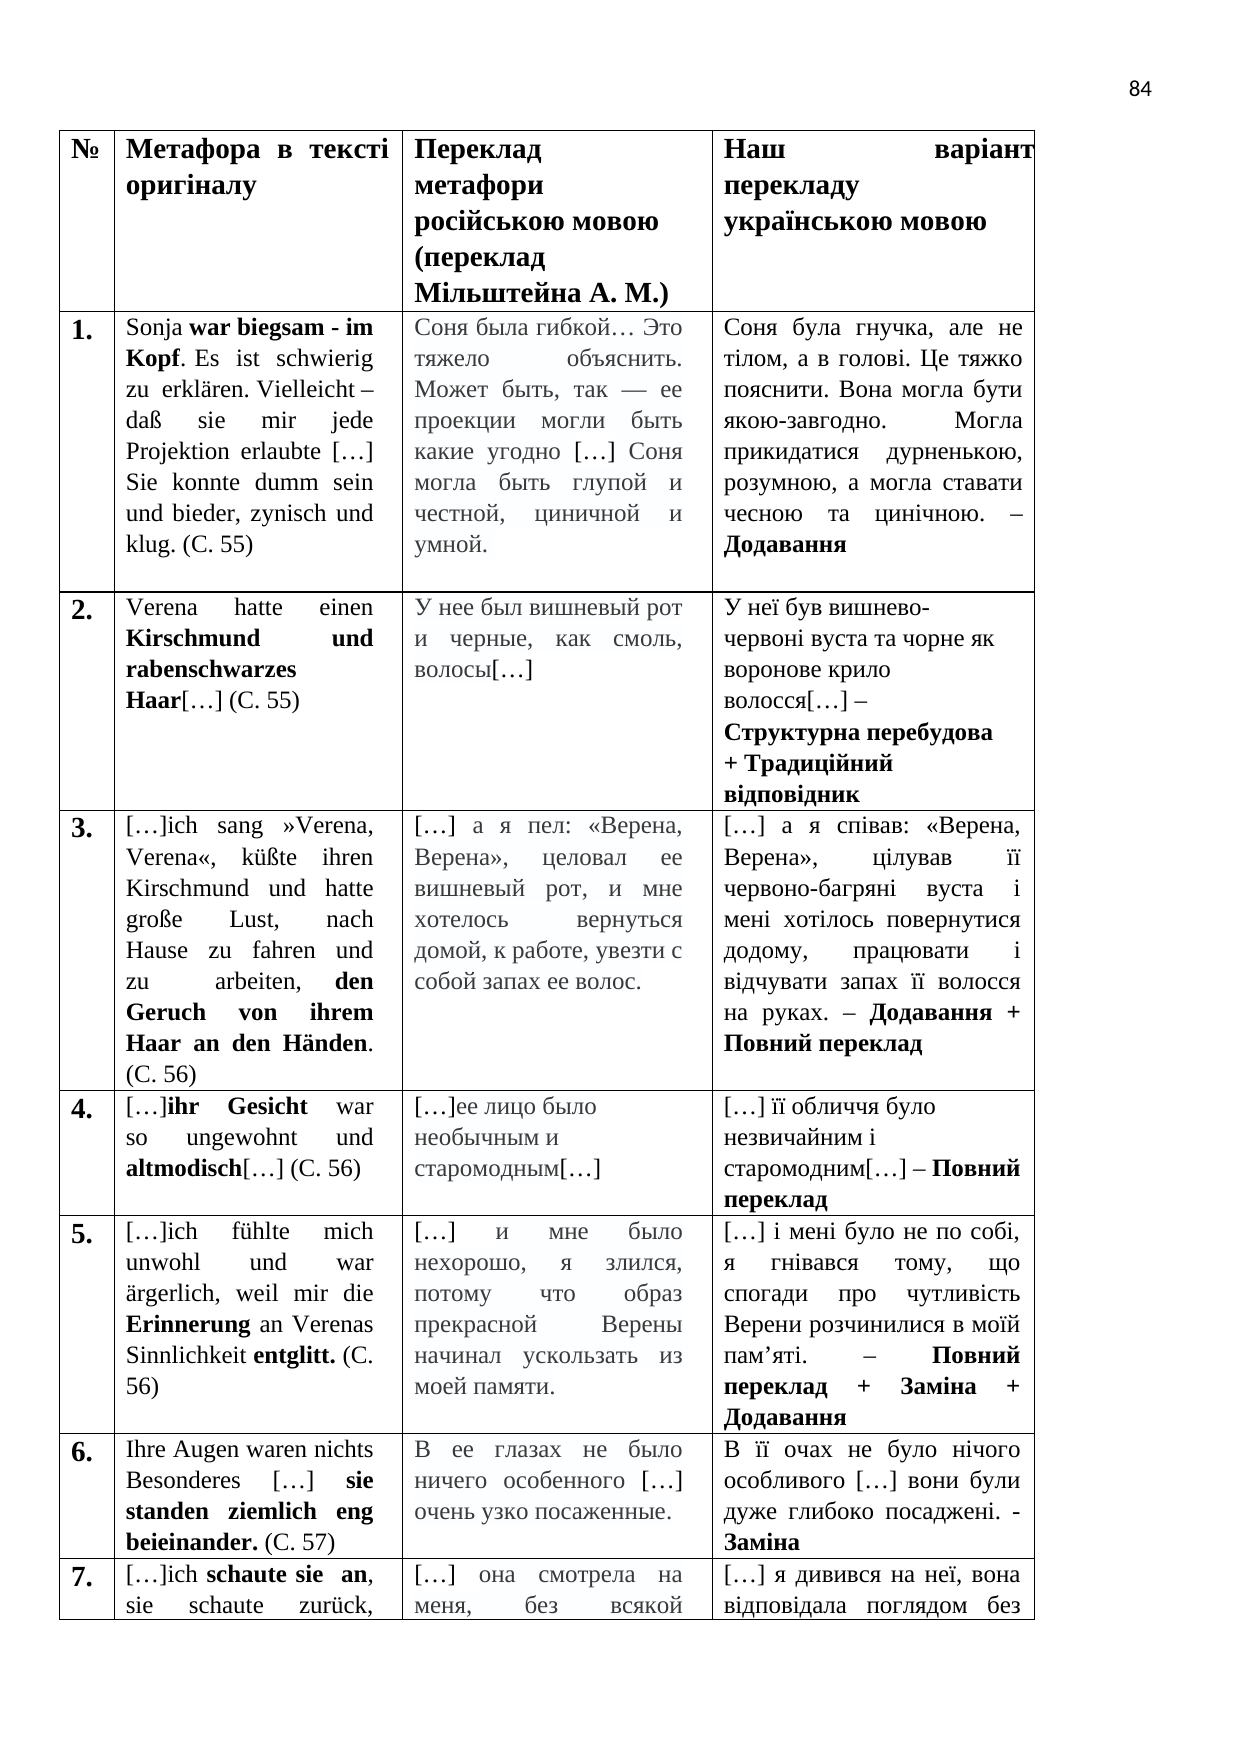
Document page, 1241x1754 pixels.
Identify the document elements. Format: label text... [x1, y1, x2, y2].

table_cell Verena hatte einen Kirschmund und rabenschwarzes Haar[…] (С. 55) [115, 593, 402, 809]
table_cell В ее глазах не было ничего особенного […] очень узко посаженные. [403, 1434, 712, 1558]
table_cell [713, 1559, 1034, 1619]
table_header Наш варіант перекладу українською мовою [713, 131, 1034, 311]
table_cell […] і мені було не по собі, я гнівався тому, що спогади про чутливість Верени розчинилися в моїй пам’яті. – Повний переклад + Заміна + Додавання [713, 1216, 1034, 1433]
table_cell […]ich sang »Verena, Verena«, küßte ihren Kirschmund und hatte große Lust, nach Hause zu fahren und zu arbeiten, den Geruch von ihrem Haar an den Händen. (С. 56) [115, 811, 402, 1090]
table_cell Соня была гибкой… Это тяжело объяснить. Может быть, так — ее проекции могли быть какие угодно […] Соня могла быть глупой и честной, циничной и умной. [403, 312, 712, 591]
table_cell […]ее лицо было необычным и старомодным[…] [403, 1091, 712, 1215]
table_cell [403, 1559, 712, 1619]
table_header Метафора в тексті оригіналу [115, 131, 402, 311]
table_cell 4. [60, 1091, 114, 1215]
table_cell Соня була гнучка, але не тілом, а в голові. Це тяжко пояснити. Вона могла бути якою-завгодно. Могла прикидатися дурненькою, розумною, а могла ставати чесною та цинічною. – Додавання [713, 312, 1034, 591]
table_cell 7. [60, 1559, 114, 1619]
table_cell У неї був вишнево-червоні вуста та чорне як воронове крило волосся[…] – Структурна перебудова + Традиційний відповідник [713, 593, 1034, 809]
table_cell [115, 1559, 402, 1619]
table_cell 5. [60, 1216, 114, 1433]
table_cell Sonja war biegsam - im Kopf. Es ist schwierig zu erklären. Vielleicht – daß sie mir jede Projektion erlaubte […] Sie konnte dumm sein und bieder, zynisch und klug. (С. 55) [115, 312, 402, 591]
table_cell 6. [60, 1434, 114, 1558]
table_cell 3. [60, 811, 114, 1090]
table_cell […]ich fühlte mich unwohl und war ärgerlich, weil mir die Erinnerung an Verenas Sinnlichkeit entglitt. (С. 56) [115, 1216, 402, 1433]
table_cell […] її обличчя було незвичайним і старомодним[…] – Повний переклад [713, 1091, 1034, 1215]
table_header № [60, 131, 114, 311]
table_cell В її очах не було нічого особливого […] вони були дуже глибоко посаджені. - Заміна [713, 1434, 1034, 1558]
table_cell У нее был вишневый рот и черные, как смоль, волосы[…] [403, 593, 712, 809]
table_cell Ihre Augen waren nichts Besonderes […] sie standen ziemlich eng beieinander. (С. 57) [115, 1434, 402, 1558]
table_cell […] и мне было нехорошо, я злился, потому что образ прекрасной Верены начинал ускользать из моей памяти. [403, 1216, 712, 1433]
table_cell […] а я пел: «Верена, Верена», целовал ее вишневый рот, и мне хотелось вернуться домой, к работе, увезти с собой запах ее волос. [403, 811, 712, 1090]
table_header Переклад метафори російською мовою (переклад Мільштейна А. М.) [403, 131, 712, 311]
table_cell […]ihr Gesicht war so ungewohnt und altmodisch[…] (С. 56) [115, 1091, 402, 1215]
table_cell 2. [60, 593, 114, 809]
table_cell […] а я співав: «Верена, Верена», цілував її червоно-багряні вуста і мені хотілось повернутися додому, працювати і відчувати запах її волосся на руках. – Додавання + Повний переклад [713, 811, 1034, 1090]
table_cell 1. [60, 312, 114, 591]
